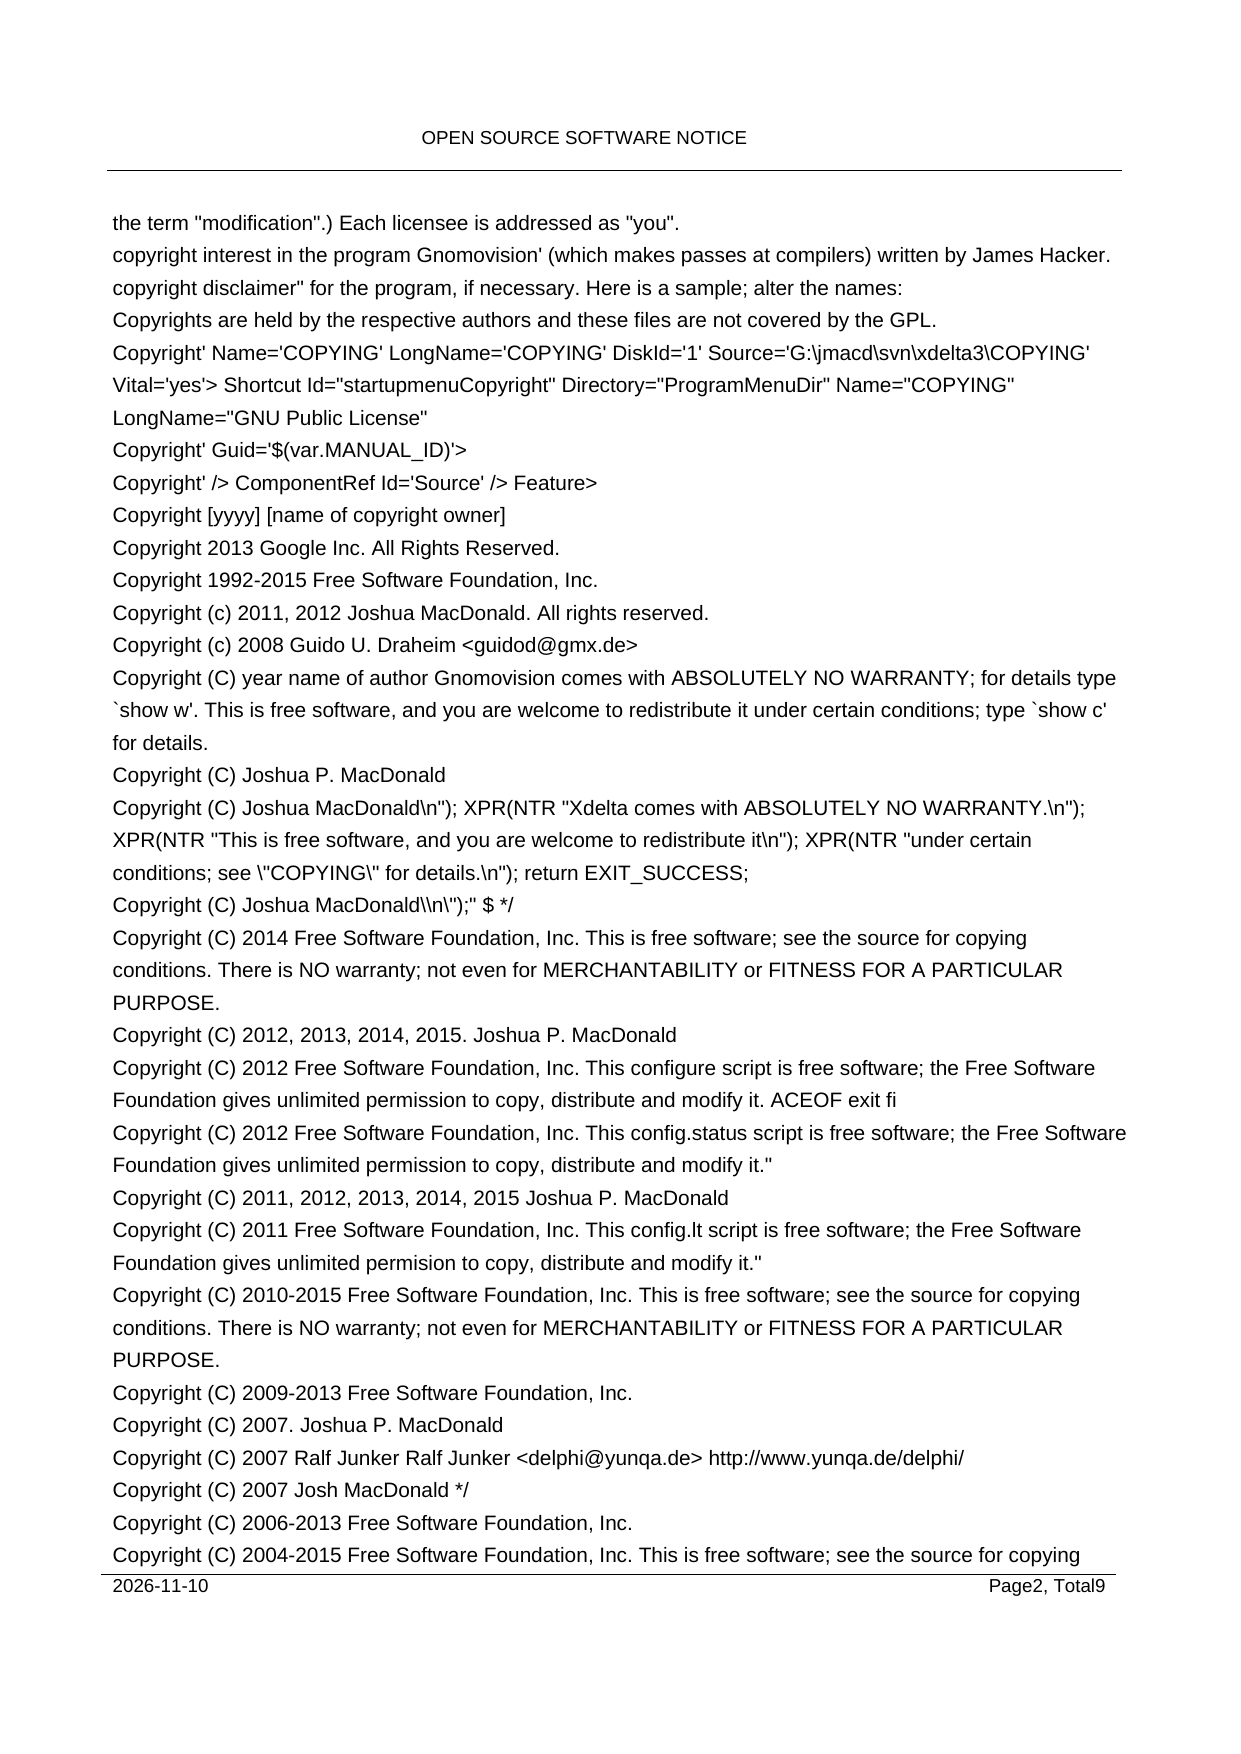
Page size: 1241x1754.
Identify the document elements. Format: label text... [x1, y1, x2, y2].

text Copyright (C) Joshua P. MacDonald [112, 759, 1128, 791]
text Copyright (C) 2006-2013 Free Software Foundation, Inc. [112, 1506, 1128, 1539]
text Copyright (C) 2007 Josh MacDonald */ [112, 1474, 1128, 1506]
text Copyright (C) 2007. Joshua P. MacDonald [112, 1409, 1128, 1441]
text Copyright (C) 2011 Free Software Foundation, Inc. This config.lt script is free software; the Free Software Foundation gives unlimited permision to copy, distribute and modify it." [112, 1214, 1128, 1279]
text Copyright (C) year name of author Gnomovision comes with ABSOLUTELY NO WARRANTY; for details type `show w'. This is free software, and you are welcome to redistribute it under certain conditions; type `show c' for details. [112, 661, 1128, 759]
text Copyright' Guid='$(var.MANUAL_ID)'> [112, 434, 1128, 466]
text Copyright (C) 2007 Ralf Junker Ralf Junker <delphi@yunqa.de> http://www.yunqa.de/delphi/ [112, 1441, 1128, 1474]
text Copyright' /> ComponentRef Id='Source' /> Feature> [112, 466, 1128, 499]
text Copyright (C) 2012 Free Software Foundation, Inc. This configure script is free software; the Free Software Foundation gives unlimited permission to copy, distribute and modify it. ACEOF exit fi [112, 1051, 1128, 1116]
text Copyright (c) 2008 Guido U. Draheim <guidod@gmx.de> [112, 629, 1128, 661]
text Copyright (C) 2014 Free Software Foundation, Inc. This is free software; see the source for copying conditions. There is NO warranty; not even for MERCHANTABILITY or FITNESS FOR A PARTICULAR PURPOSE. [112, 921, 1128, 1019]
text Copyrights are held by the respective authors and these files are not covered by the GPL. [112, 304, 1128, 336]
text Copyright (C) 2012 Free Software Foundation, Inc. This config.status script is free software; the Free Software Foundation gives unlimited permission to copy, distribute and modify it." [112, 1116, 1128, 1181]
text Copyright (C) Joshua MacDonald\\n\");" $ */ [112, 889, 1128, 921]
text Copyright (C) 2010-2015 Free Software Foundation, Inc. This is free software; see the source for copying conditions. There is NO warranty; not even for MERCHANTABILITY or FITNESS FOR A PARTICULAR PURPOSE. [112, 1279, 1128, 1376]
text Copyright [yyyy] [name of copyright owner] [112, 499, 1128, 531]
text Copyright (C) 2011, 2012, 2013, 2014, 2015 Joshua P. MacDonald [112, 1181, 1128, 1214]
text Copyright' Name='COPYING' LongName='COPYING' DiskId='1' Source='G:\jmacd\svn\xdelta3\COPYING' Vital='yes'> Shortcut Id="startupmenuCopyright" Directory="ProgramMenuDir" Name="COPYING" LongName="GNU Public License" [112, 336, 1128, 434]
text Copyright (c) 2011, 2012 Joshua MacDonald. All rights reserved. [112, 596, 1128, 629]
text copyright disclaimer" for the program, if necessary. Here is a sample; alter the names: [112, 271, 1128, 304]
text copyright interest in the program Gnomovision' (which makes passes at compilers) written by James Hacker. [112, 239, 1128, 271]
text Copyright (C) Joshua MacDonald\n"); XPR(NTR "Xdelta comes with ABSOLUTELY NO WARRANTY.\n"); XPR(NTR "This is free software, and you are welcome to redistribute it\n"); XPR(NTR "under certain conditions; see \"COPYING\" for details.\n"); return EXIT_SUCCESS; [112, 791, 1128, 889]
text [112, 1539, 1128, 1571]
text Copyright (C) 2009-2013 Free Software Foundation, Inc. [112, 1376, 1128, 1409]
text Copyright (C) 2012, 2013, 2014, 2015. Joshua P. MacDonald [112, 1019, 1128, 1051]
text Copyright 2013 Google Inc. All Rights Reserved. [112, 531, 1128, 564]
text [112, 206, 1128, 239]
text Copyright 1992-2015 Free Software Foundation, Inc. [112, 564, 1128, 596]
